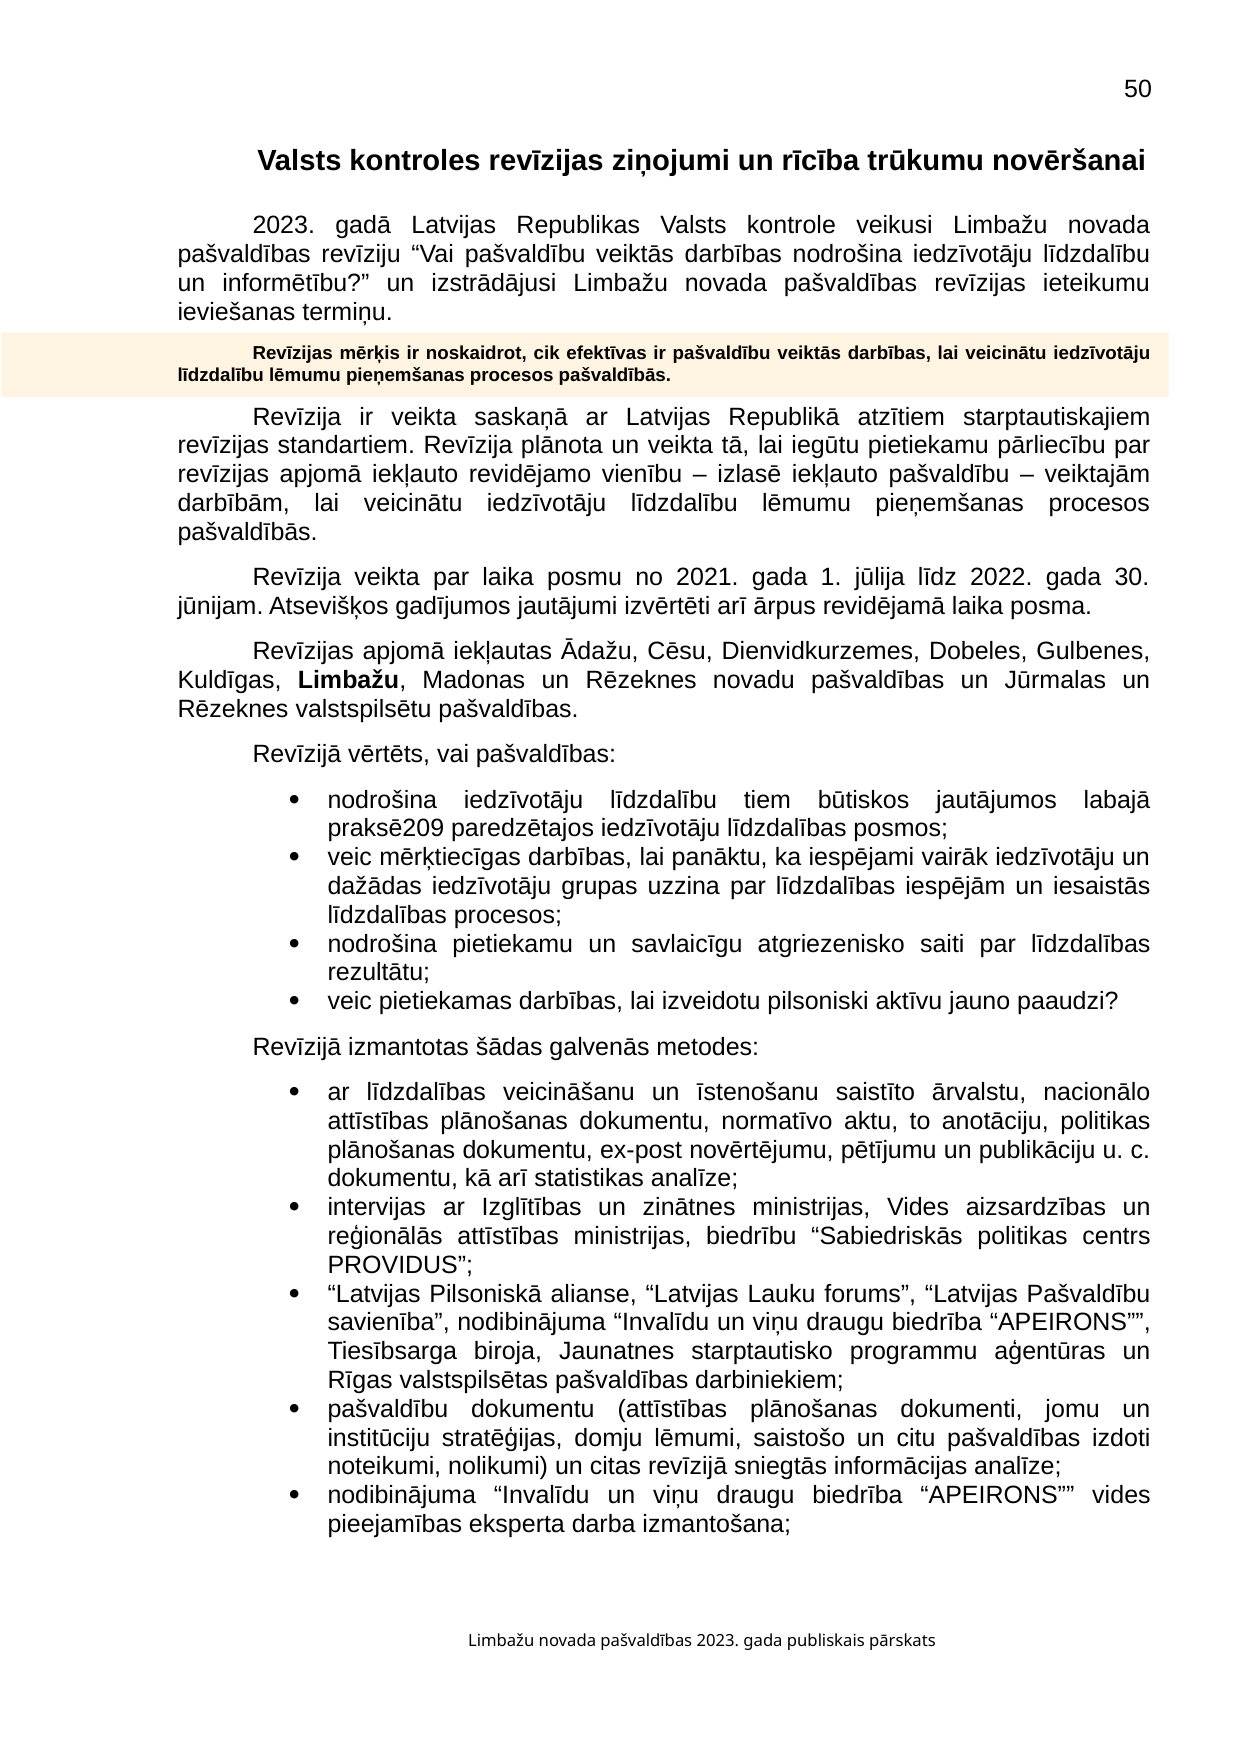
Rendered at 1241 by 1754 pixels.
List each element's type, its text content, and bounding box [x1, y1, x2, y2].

list veic pietiekamas darbības, lai izveidotu pilsoniski aktīvu jauno paaudzi? [290, 986, 1152, 1015]
list veic mērķtiecīgas darbības, lai panāktu, ka iespējami vairāk iedzīvotāju un dažādas iedzīvotāju grupas uzzina par līdzdalības iespējām un iesaistās līdzdalības procesos; [290, 842, 1152, 928]
list nodrošina pietiekamu un savlaicīgu atgriezenisko saiti par līdzdalības rezultātu; [290, 928, 1152, 986]
text Revīzijā vērtēts, vai pašvaldības: [177, 739, 1152, 768]
list nodibinājuma “Invalīdu un viņu draugu biedrība “APEIRONS”” vides pieejamības eksperta darba izmantošana; [290, 1480, 1152, 1538]
list ar līdzdalības veicināšanu un īstenošanu saistīto ārvalstu, nacionālo attīstības plānošanas dokumentu, normatīvo aktu, to anotāciju, politikas plānošanas dokumentu, ex-post novērtējumu, pētījumu un publikāciju u. c. dokumentu, kā arī statistikas analīze; [290, 1077, 1152, 1192]
text Revīzijas mērķis ir noskaidrot, cik efektīvas ir pašvaldību veiktās darbības, lai veicinātu iedzīvotāju līdzdalību lēmumu pieņemšanas procesos pašvaldībās. [177, 342, 1152, 385]
text Revīzija ir veikta saskaņā ar Latvijas Republikā atzītiem starptautiskajiem revīzijas standartiem. Revīzija plānota un veikta tā, lai iegūtu pietiekamu pārliecību par revīzijas apjomā iekļauto revidējamo vienību – izlasē iekļauto pašvaldību – veiktajām darbībām, lai veicinātu iedzīvotāju līdzdalību lēmumu pieņemšanas procesos pašvaldībās. [177, 402, 1152, 545]
text 2023. gadā Latvijas Republikas Valsts kontrole veikusi Limbažu novada pašvaldības revīziju “Vai pašvaldību veiktās darbības nodrošina iedzīvotāju līdzdalību un informētību?” un izstrādājusi Limbažu novada pašvaldības revīzijas ieteikumu ieviešanas termiņu. [177, 210, 1152, 325]
list “Latvijas Pilsoniskā alianse, “Latvijas Lauku forums”, “Latvijas Pašvaldību savienība”, nodibinājuma “Invalīdu un viņu draugu biedrība “APEIRONS””, Tiesībsarga biroja, Jaunatnes starptautisko programmu aģentūras un Rīgas valstspilsētas pašvaldības darbiniekiem; [290, 1278, 1152, 1394]
list nodrošina iedzīvotāju līdzdalību tiem būtiskos jautājumos labajā praksē209 paredzētajos iedzīvotāju līdzdalības posmos; [290, 784, 1152, 842]
list intervijas ar Izglītības un zinātnes ministrijas, Vides aizsardzības un reģionālās attīstības ministrijas, biedrību “Sabiedriskās politikas centrs PROVIDUS”; [290, 1192, 1152, 1278]
text Revīzija veikta par laika posmu no 2021. gada 1. jūlija līdz 2022. gada 30. jūnijam. Atsevišķos gadījumos jautājumi izvērtēti arī ārpus revidējamā laika posma. [177, 562, 1152, 619]
list pašvaldību dokumentu (attīstības plānošanas dokumenti, jomu un institūciju stratēģijas, domju lēmumi, saistošo un citu pašvaldības izdoti noteikumi, nolikumi) un citas revīzijā sniegtās informācijas analīze; [290, 1394, 1152, 1480]
text Revīzijas apjomā iekļautas Ādažu, Cēsu, Dienvidkurzemes, Dobeles, Gulbenes, Kuldīgas, Limbažu, Madonas un Rēzeknes novadu pašvaldības un Jūrmalas un Rēzeknes valstspilsētu pašvaldības. [177, 636, 1152, 722]
subtitle Valsts kontroles revīzijas ziņojumi un rīcība trūkumu novēršanai [177, 143, 1152, 177]
text Revīzijā izmantotas šādas galvenās metodes: [177, 1032, 1152, 1060]
